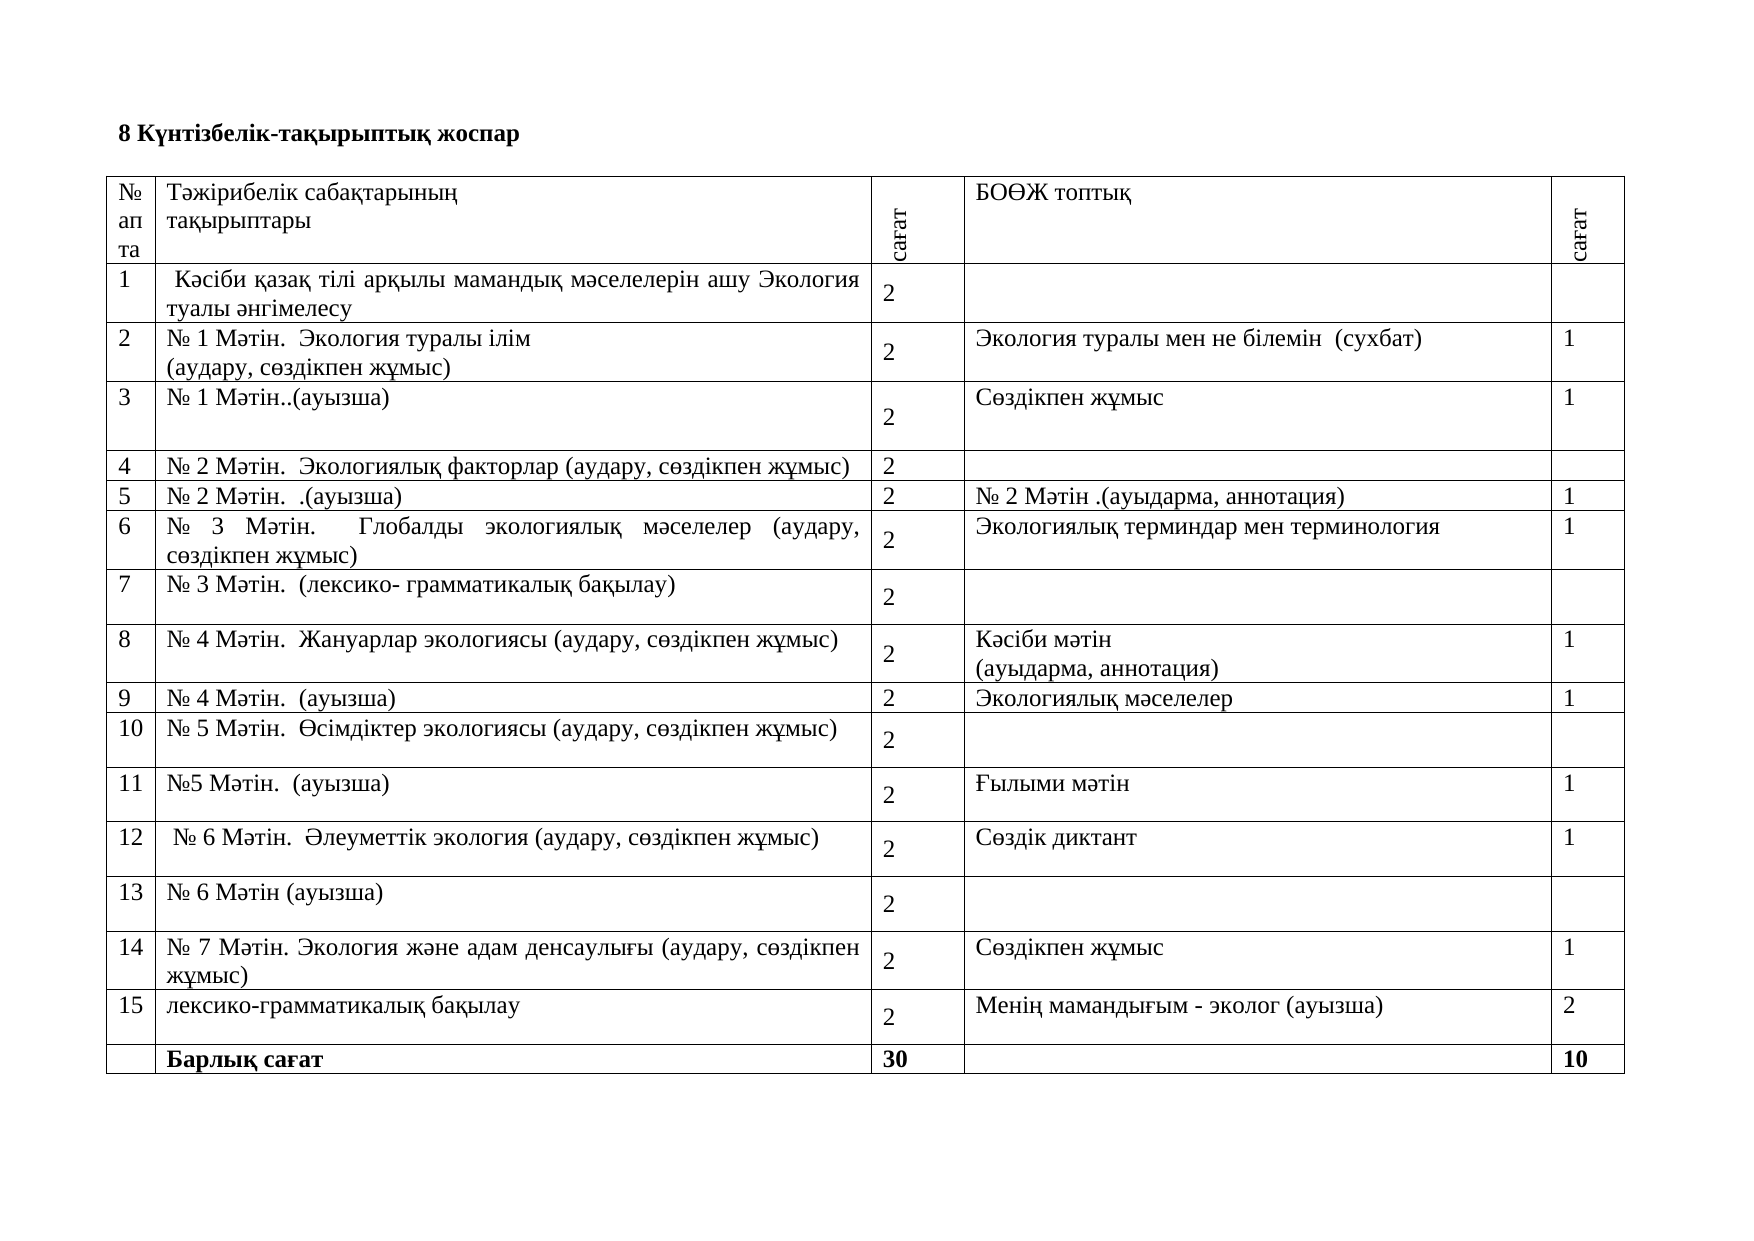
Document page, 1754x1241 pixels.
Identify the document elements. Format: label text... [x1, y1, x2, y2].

table_cell № 3 Мәтін. Глобалды экологиялық мәселелер (аудару, сөздікпен жұмыс) [156, 511, 871, 568]
table_cell № 1 Мәтін..(ауызша) [156, 382, 871, 450]
table_cell 2 [872, 570, 964, 623]
table_cell № 5 Мәтін. Өсімдіктер экологиясы (аудару, сөздікпен жұмыс) [156, 713, 871, 767]
table_cell [1552, 877, 1624, 931]
table_header сағат [872, 177, 964, 263]
table_cell Барлық сағат [156, 1045, 871, 1073]
table_cell 2 [872, 625, 964, 682]
table_cell 10 [1552, 1045, 1624, 1073]
table_cell № 7 Мәтін. Экология және адам денсаулығы (аудару, сөздікпен жұмыс) [156, 932, 871, 989]
table_cell 8 [107, 625, 155, 682]
table_cell № 4 Мәтін. Жануарлар экологиясы (аудару, сөздікпен жұмыс) [156, 625, 871, 682]
table_cell Экологиялық терминдар мен терминология [965, 511, 1551, 568]
table_cell 10 [107, 713, 155, 767]
table_cell № 3 Мәтін. (лексико- грамматикалық бақылау) [156, 570, 871, 623]
table_cell 2 [872, 822, 964, 876]
table_cell 1 [1552, 683, 1624, 712]
table_cell 1 [1552, 323, 1624, 381]
table_cell 2 [872, 683, 964, 712]
table_cell Экология туралы мен не білемін (сухбат) [965, 323, 1551, 381]
table_cell 12 [107, 822, 155, 876]
table_cell Менің мамандығым - эколог (ауызша) [965, 990, 1551, 1043]
table_cell 2 [107, 323, 155, 381]
table_cell Сөздік диктант [965, 822, 1551, 876]
table_cell 1 [1552, 382, 1624, 450]
table_cell 2 [872, 511, 964, 568]
table_cell 2 [872, 877, 964, 931]
table_cell 6 [107, 511, 155, 568]
table_cell № 2 Мәтін .(ауыдарма, аннотация) [965, 481, 1551, 510]
table_cell 9 [107, 683, 155, 712]
text 8 Күнтізбелік-тақырыптық жоспар [118, 118, 1636, 147]
table_cell 2 [872, 932, 964, 989]
table_cell Сөздікпен жұмыс [965, 932, 1551, 989]
table_cell [1552, 713, 1624, 767]
table_cell 2 [1552, 990, 1624, 1043]
table_cell 2 [872, 768, 964, 821]
table_cell 1 [107, 264, 155, 322]
table_cell [965, 570, 1551, 623]
table_cell [1552, 570, 1624, 623]
table_cell 2 [872, 264, 964, 322]
table_cell 1 [1552, 768, 1624, 821]
table_cell 14 [107, 932, 155, 989]
table_cell 5 [107, 481, 155, 510]
table_cell № 4 Мәтін. (ауызша) [156, 683, 871, 712]
table_cell [1552, 451, 1624, 480]
table_header сағат [1552, 177, 1624, 263]
table_cell 2 [872, 323, 964, 381]
table_cell [965, 877, 1551, 931]
table_cell 2 [872, 990, 964, 1043]
table_cell 1 [1552, 932, 1624, 989]
table_cell 1 [1552, 625, 1624, 682]
table_cell [965, 713, 1551, 767]
table_header Тәжірибелік сабақтарының тақырыптары [156, 177, 871, 263]
table_cell Кәсіби мәтін (ауыдарма, аннотация) [965, 625, 1551, 682]
table_cell №5 Мәтін. (ауызша) [156, 768, 871, 821]
table_cell 1 [1552, 511, 1624, 568]
table_cell [965, 451, 1551, 480]
table_cell 7 [107, 570, 155, 623]
table_cell Экологиялық мәселелер [965, 683, 1551, 712]
table_header БОӨЖ топтық [965, 177, 1551, 263]
table_cell лексико-грамматикалық бақылау [156, 990, 871, 1043]
table_cell № 1 Мәтін. Экология туралы ілім (аудару, сөздікпен жұмыс) [156, 323, 871, 381]
table_cell 2 [872, 481, 964, 510]
table_cell 1 [1552, 481, 1624, 510]
table_cell 11 [107, 768, 155, 821]
table_cell 30 [872, 1045, 964, 1073]
table_cell [965, 1045, 1551, 1073]
table_cell 2 [872, 713, 964, 767]
table_cell № 2 Мәтін. Экологиялық факторлар (аудару, сөздікпен жұмыс) [156, 451, 871, 480]
table_cell [107, 1045, 155, 1073]
table_cell 15 [107, 990, 155, 1043]
table_cell № 6 Мәтін (ауызша) [156, 877, 871, 931]
table_cell Сөздікпен жұмыс [965, 382, 1551, 450]
table_cell 4 [107, 451, 155, 480]
table_cell № 2 Мәтін. .(ауызша) [156, 481, 871, 510]
table_cell 3 [107, 382, 155, 450]
table_cell Ғылыми мәтін [965, 768, 1551, 821]
table_cell 1 [1552, 822, 1624, 876]
table_cell 13 [107, 877, 155, 931]
table_cell Кәсіби қазақ тілі арқылы мамандық мәселелерін ашу Экология туалы әнгімелесу [156, 264, 871, 322]
table_cell 2 [872, 382, 964, 450]
table_cell [1552, 264, 1624, 322]
table_cell 2 [872, 451, 964, 480]
table_cell [965, 264, 1551, 322]
table_header № апта [107, 177, 155, 263]
table_cell № 6 Мәтін. Әлеуметтік экология (аудару, сөздікпен жұмыс) [156, 822, 871, 876]
